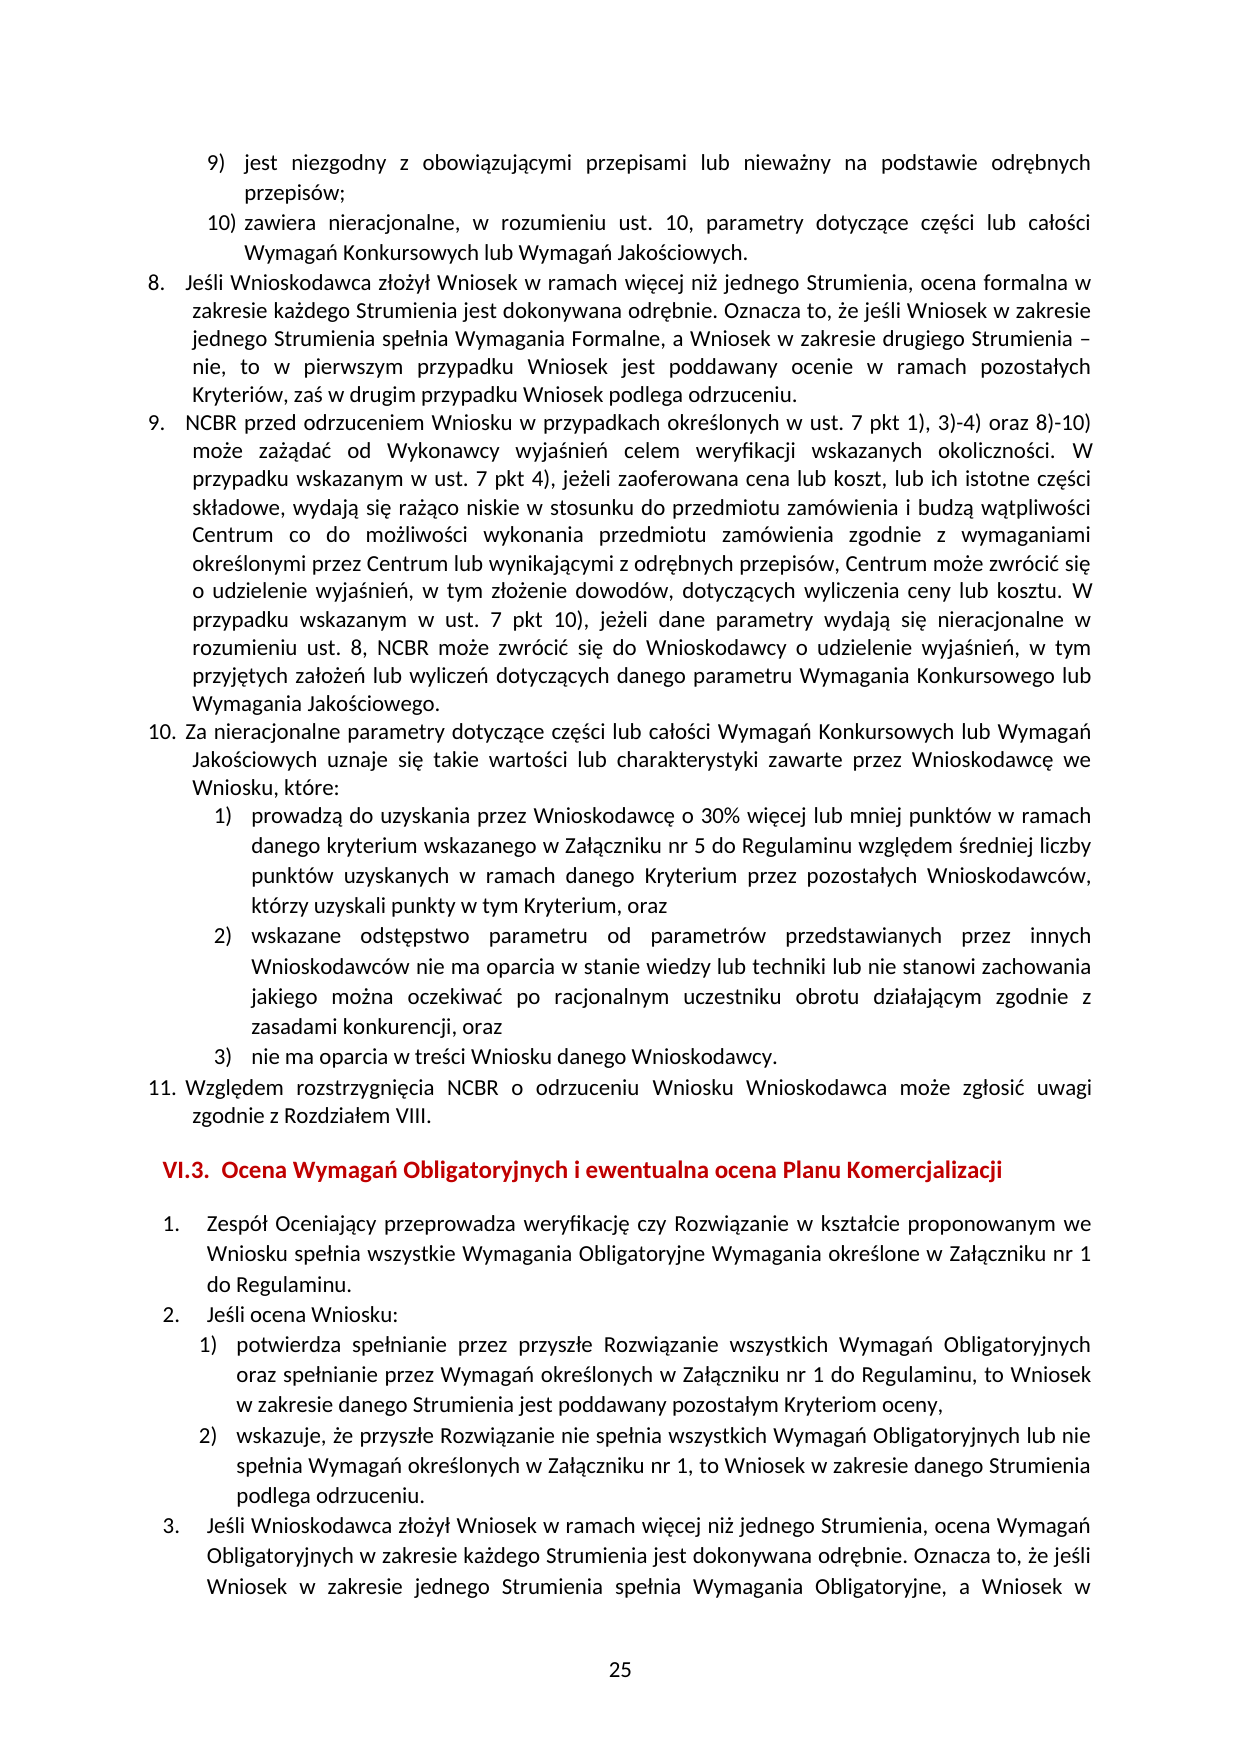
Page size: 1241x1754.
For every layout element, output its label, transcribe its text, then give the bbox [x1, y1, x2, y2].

list prowadzą do uzyskania przez Wnioskodawcę o 30% więcej lub mniej punktów w ramach danego kryterium wskazanego w Załączniku nr 5 do Regulaminu względem średniej liczby punktów uzyskanych w ramach danego Kryterium przez pozostałych Wnioskodawców, którzy uzyskali punkty w tym Kryterium, oraz [213, 801, 1093, 919]
list jest niezgodny z obowiązującymi przepisami lub nieważny na podstawie odrębnych przepisów; [207, 148, 1093, 206]
list zawiera nieracjonalne, w rozumieniu ust. 10, parametry dotyczące części lub całości Wymagań Konkursowych lub Wymagań Jakościowych. [207, 208, 1093, 266]
list nie ma oparcia w treści Wniosku danego Wnioskodawcy. [213, 1042, 1093, 1071]
list Za nieracjonalne parametry dotyczące części lub całości Wymagań Konkursowych lub Wymagań Jakościowych uznaje się takie wartości lub charakterystyki zawarte przez Wnioskodawcę we Wniosku, które: [148, 717, 1093, 801]
list Zespół Oceniający przeprowadza weryfikację czy Rozwiązanie w kształcie proponowanym we Wniosku spełnia wszystkie Wymagania Obligatoryjne Wymagania określone w Załączniku nr 1 do Regulaminu. [162, 1209, 1093, 1298]
list potwierdza spełnianie przez przyszłe Rozwiązanie wszystkich Wymagań Obligatoryjnych oraz spełnianie przez Wymagań określonych w Załączniku nr 1 do Regulaminu, to Wniosek w zakresie danego Strumienia jest poddawany pozostałym Kryteriom oceny, [199, 1330, 1093, 1418]
list Jeśli Wnioskodawca złożył Wniosek w ramach więcej niż jednego Strumienia, ocena formalna w zakresie każdego Strumienia jest dokonywana odrębnie. Oznacza to, że jeśli Wniosek w zakresie jednego Strumienia spełnia Wymagania Formalne, a Wniosek w zakresie drugiego Strumienia – nie, to w pierwszym przypadku Wniosek jest poddawany ocenie w ramach pozostałych Kryteriów, zaś w drugim przypadku Wniosek podlega odrzuceniu. [148, 268, 1093, 408]
list Względem rozstrzygnięcia NCBR o odrzuceniu Wniosku Wnioskodawca może zgłosić uwagi zgodnie z Rozdziałem VIII. [148, 1073, 1093, 1129]
subtitle Ocena Wymagań Obligatoryjnych i ewentualna ocena Planu Komercjalizacji [162, 1154, 1093, 1184]
list wskazane odstępstwo parametru od parametrów przedstawianych przez innych Wnioskodawców nie ma oparcia w stanie wiedzy lub techniki lub nie stanowi zachowania jakiego można oczekiwać po racjonalnym uczestniku obrotu działającym zgodnie z zasadami konkurencji, oraz [213, 922, 1093, 1040]
list Jeśli ocena Wniosku: [162, 1300, 1093, 1328]
list NCBR przed odrzuceniem Wniosku w przypadkach określonych w ust. 7 pkt 1), 3)-4) oraz 8)-10) może zażądać od Wykonawcy wyjaśnień celem weryfikacji wskazanych okoliczności. W przypadku wskazanym w ust. 7 pkt 4), jeżeli zaoferowana cena lub koszt, lub ich istotne części składowe, wydają się rażąco niskie w stosunku do przedmiotu zamówienia i budzą wątpliwości Centrum co do możliwości wykonania przedmiotu zamówienia zgodnie z wymaganiami określonymi przez Centrum lub wynikającymi z odrębnych przepisów, Centrum może zwrócić się o udzielenie wyjaśnień, w tym złożenie dowodów, dotyczących wyliczenia ceny lub kosztu. W przypadku wskazanym w ust. 7 pkt 10), jeżeli dane parametry wydają się nieracjonalne w rozumieniu ust. 8, NCBR może zwrócić się do Wnioskodawcy o udzielenie wyjaśnień, w tym przyjętych założeń lub wyliczeń dotyczących danego parametru Wymagania Konkursowego lub Wymagania Jakościowego. [148, 408, 1093, 717]
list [162, 1511, 1093, 1600]
list wskazuje, że przyszłe Rozwiązanie nie spełnia wszystkich Wymagań Obligatoryjnych lub nie spełnia Wymagań określonych w Załączniku nr 1, to Wniosek w zakresie danego Strumienia podlega odrzuceniu. [199, 1421, 1093, 1509]
